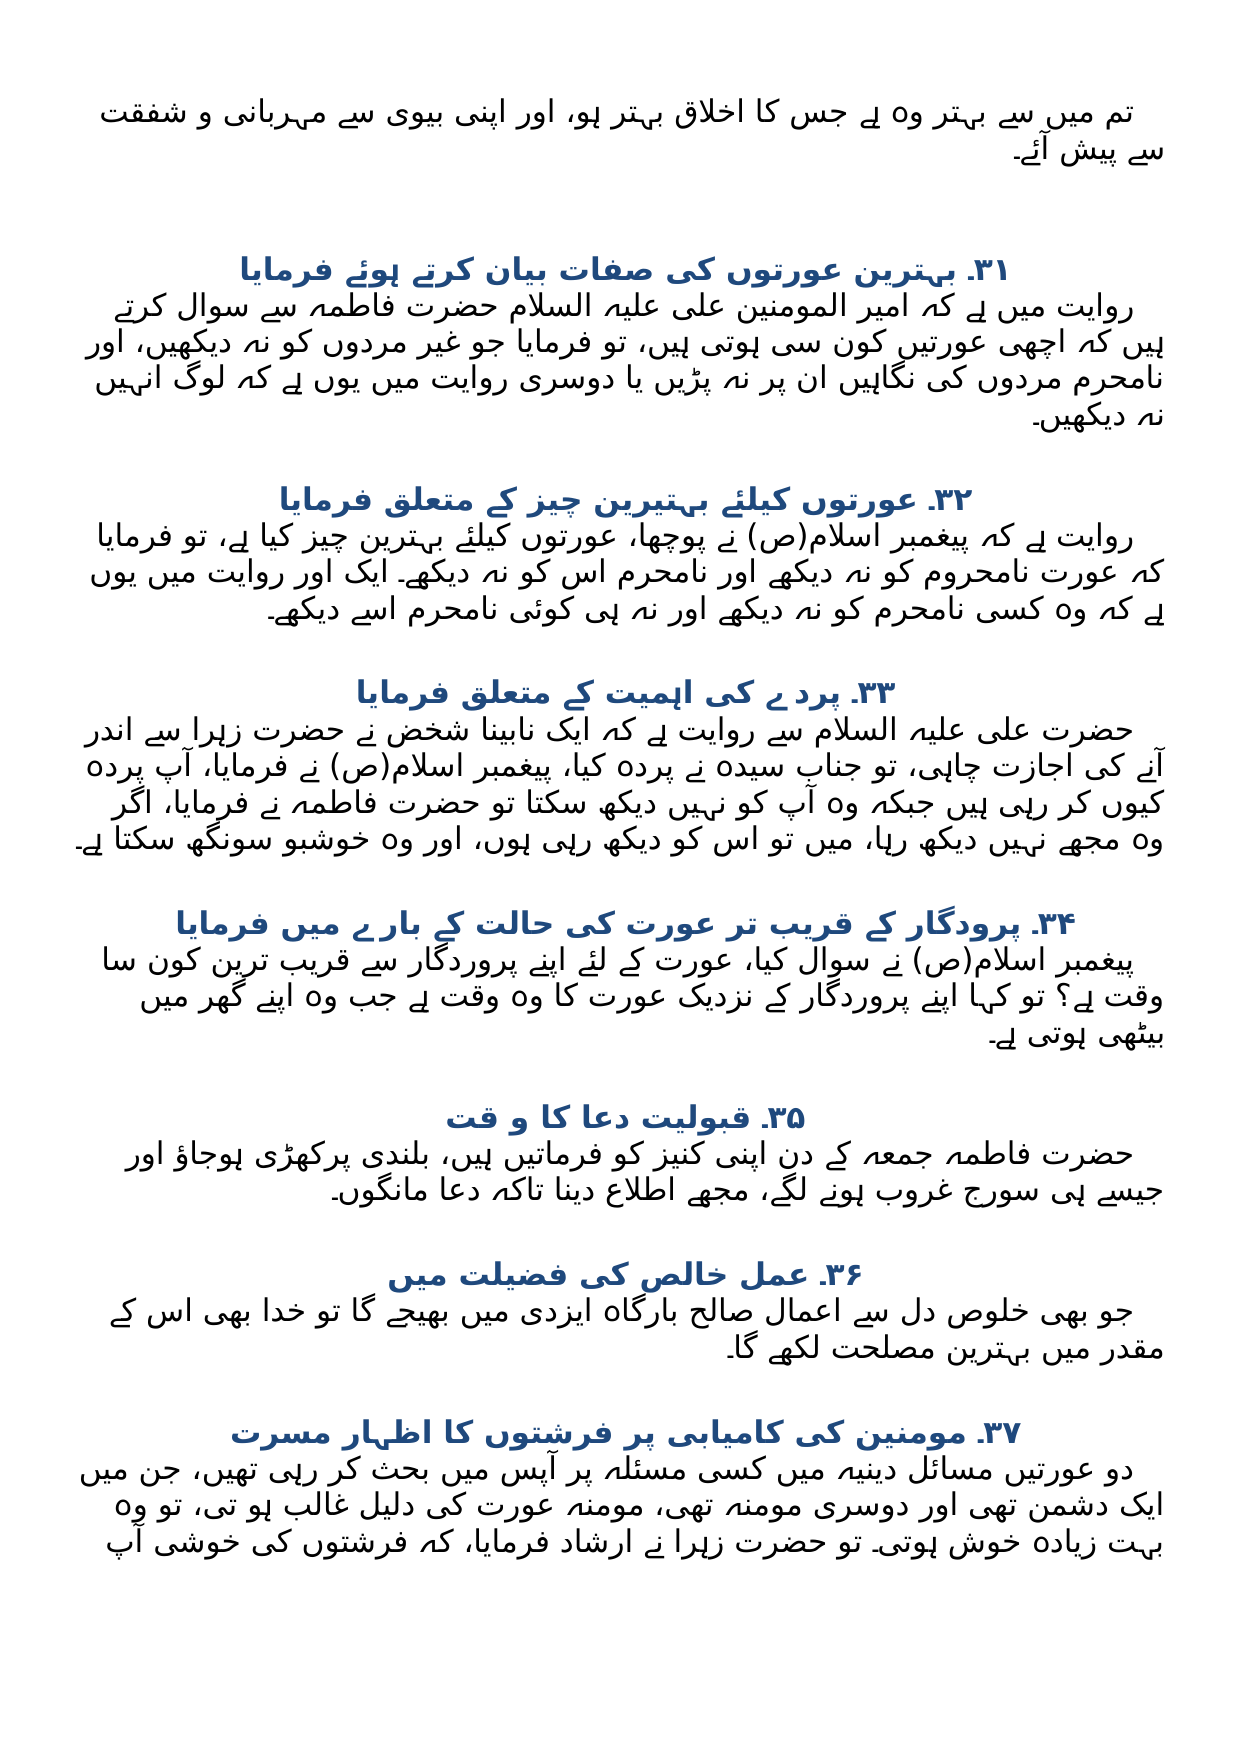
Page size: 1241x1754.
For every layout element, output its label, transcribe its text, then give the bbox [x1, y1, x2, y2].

text تم میں سے بہتر وہ ہے جس کا اخلاق بہتر ہو، اور اپنی بیوی سے مہربانی و شفقت سے پیش آئے۔ [75, 94, 1165, 166]
text پیغمبر اسلام(ص) نے سوال کیا، عورت کے لئے اپنے پروردگار سے قریب ترین کون سا وقت ہے؟ تو کہا اپنے پروردگار کے نزدیک عورت کا وہ وقت ہے جب وہ اپنے گھر میں بیٹھی ہوتی ہے۔ [75, 941, 1165, 1051]
subtitle ۳۲۔ عورتوں کیلئے بہتیرین چیز کے متعلق فرمایا [75, 481, 1165, 517]
text روایت میں ہے کہ امیر المومنین علی علیہ السلام حضرت فاطمہ سے سوال کرتے ہیں کہ اچھی عورتیں کون سی ہوتی ہیں، تو فرمایا جو غیر مردوں کو نہ دیکھیں، اور نامحرم مردوں کی نگاہیں ان پر نہ پڑیں یا دوسری روایت میں یوں ہے کہ لوگ انہیں نہ دیکھیں۔ [75, 287, 1165, 433]
subtitle ۳۶۔ عمل خالص کی فضیلت میں [75, 1256, 1165, 1293]
subtitle ۳۷۔ مومنین کی کامیابی پر فرشتوں کا اظہار مسرت [75, 1414, 1165, 1450]
subtitle ۳۵۔ قبولیت دعا کا و قت [75, 1099, 1165, 1135]
text جو بھی خلوص دل سے اعمال صالح بارگاہ ایزدی میں بھیجے گا تو خدا بھی اس کے مقدر میں بہترین مصلحت لکھے گا۔ [75, 1293, 1165, 1366]
subtitle ۳۴۔ پرودگار کے قریب تر عورت کی حالت کے بار ے میں فرمایا [75, 905, 1165, 941]
text حضرت فاطمہ جمعہ کے دن اپنی کنیز کو فرماتیں ہیں، بلندی پرکھڑی ہوجاؤ اور جیسے ہی سورج غروب ہونے لگے، مجھے اطلاع دینا تاکہ دعا مانگوں۔ [75, 1135, 1165, 1208]
text روایت ہے کہ پیغمبر اسلام(ص) نے پوچھا، عورتوں کیلئے بہترین چیز کیا ہے، تو فرمایا کہ عورت نامحروم کو نہ دیکھے اور نامحرم اس کو نہ دیکھے۔ ایک اور روایت میں یوں ہے کہ وہ کسی نامحرم کو نہ دیکھے اور نہ ہی کوئی نامحرم اسے دیکھے۔ [75, 517, 1165, 626]
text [75, 1450, 1165, 1559]
subtitle ۳۱۔ بہترین عورتوں کی صفات بیان کرتے ہوئے فرمایا [75, 251, 1165, 287]
text حضرت علی علیہ السلام سے روایت ہے کہ ایک نابینا شخض نے حضرت زہرا سے اندر آنے کی اجازت چاہی، تو جناب سیدہ نے پردہ کیا، پیغمبر اسلام(ص) نے فرمایا، آپ پردہ کیوں کر رہی ہیں جبکہ وہ آپ کو نہیں دیکھ سکتا تو حضرت فاطمہ نے فرمایا، اگر وہ مجھے نہیں دیکھ رہا، میں تو اس کو دیکھ رہی ہوں، اور وہ خوشبو سونگھ سکتا ہے۔ [75, 711, 1165, 857]
subtitle ۳۳۔ پرد ے کی اہمیت کے متعلق فرمایا [75, 675, 1165, 711]
